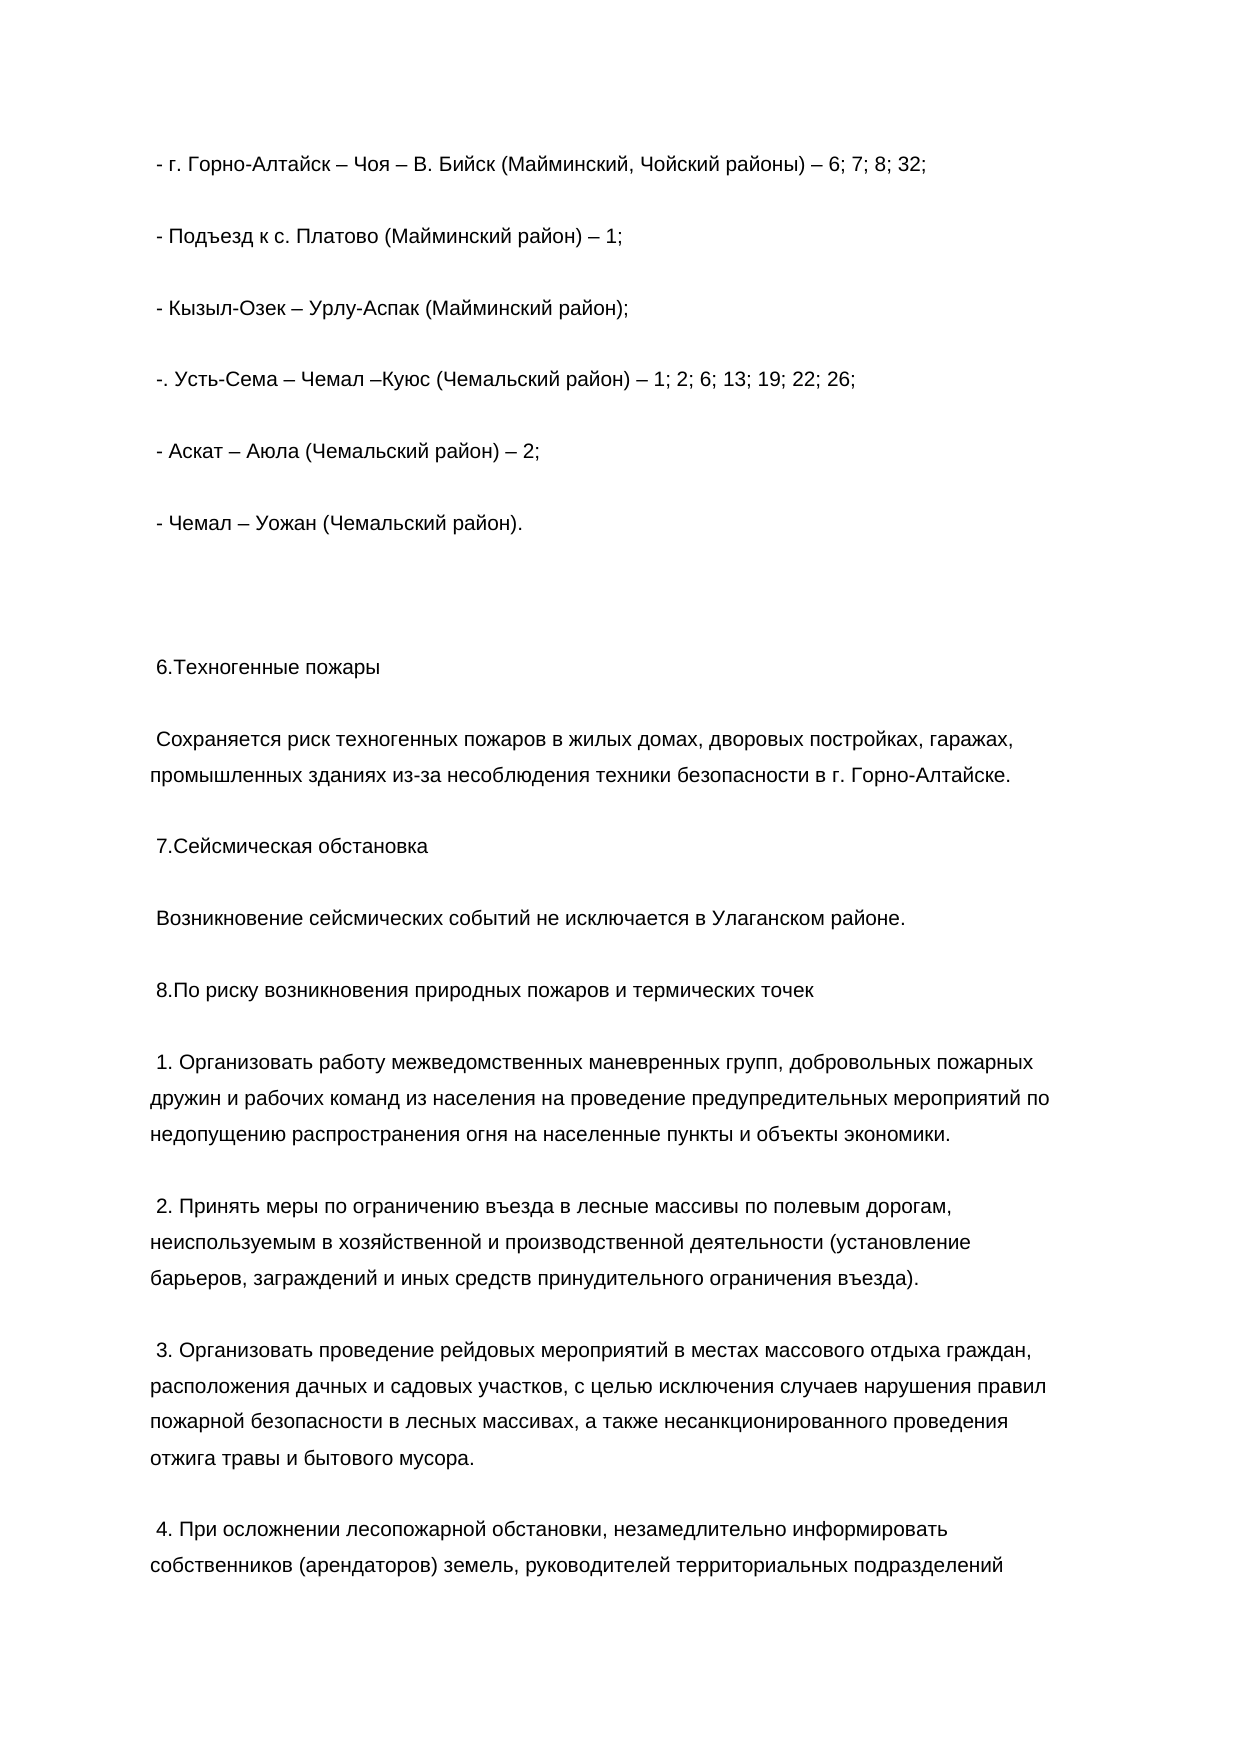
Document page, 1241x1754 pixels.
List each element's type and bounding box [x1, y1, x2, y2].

table_cell [140, 150, 1078, 1577]
